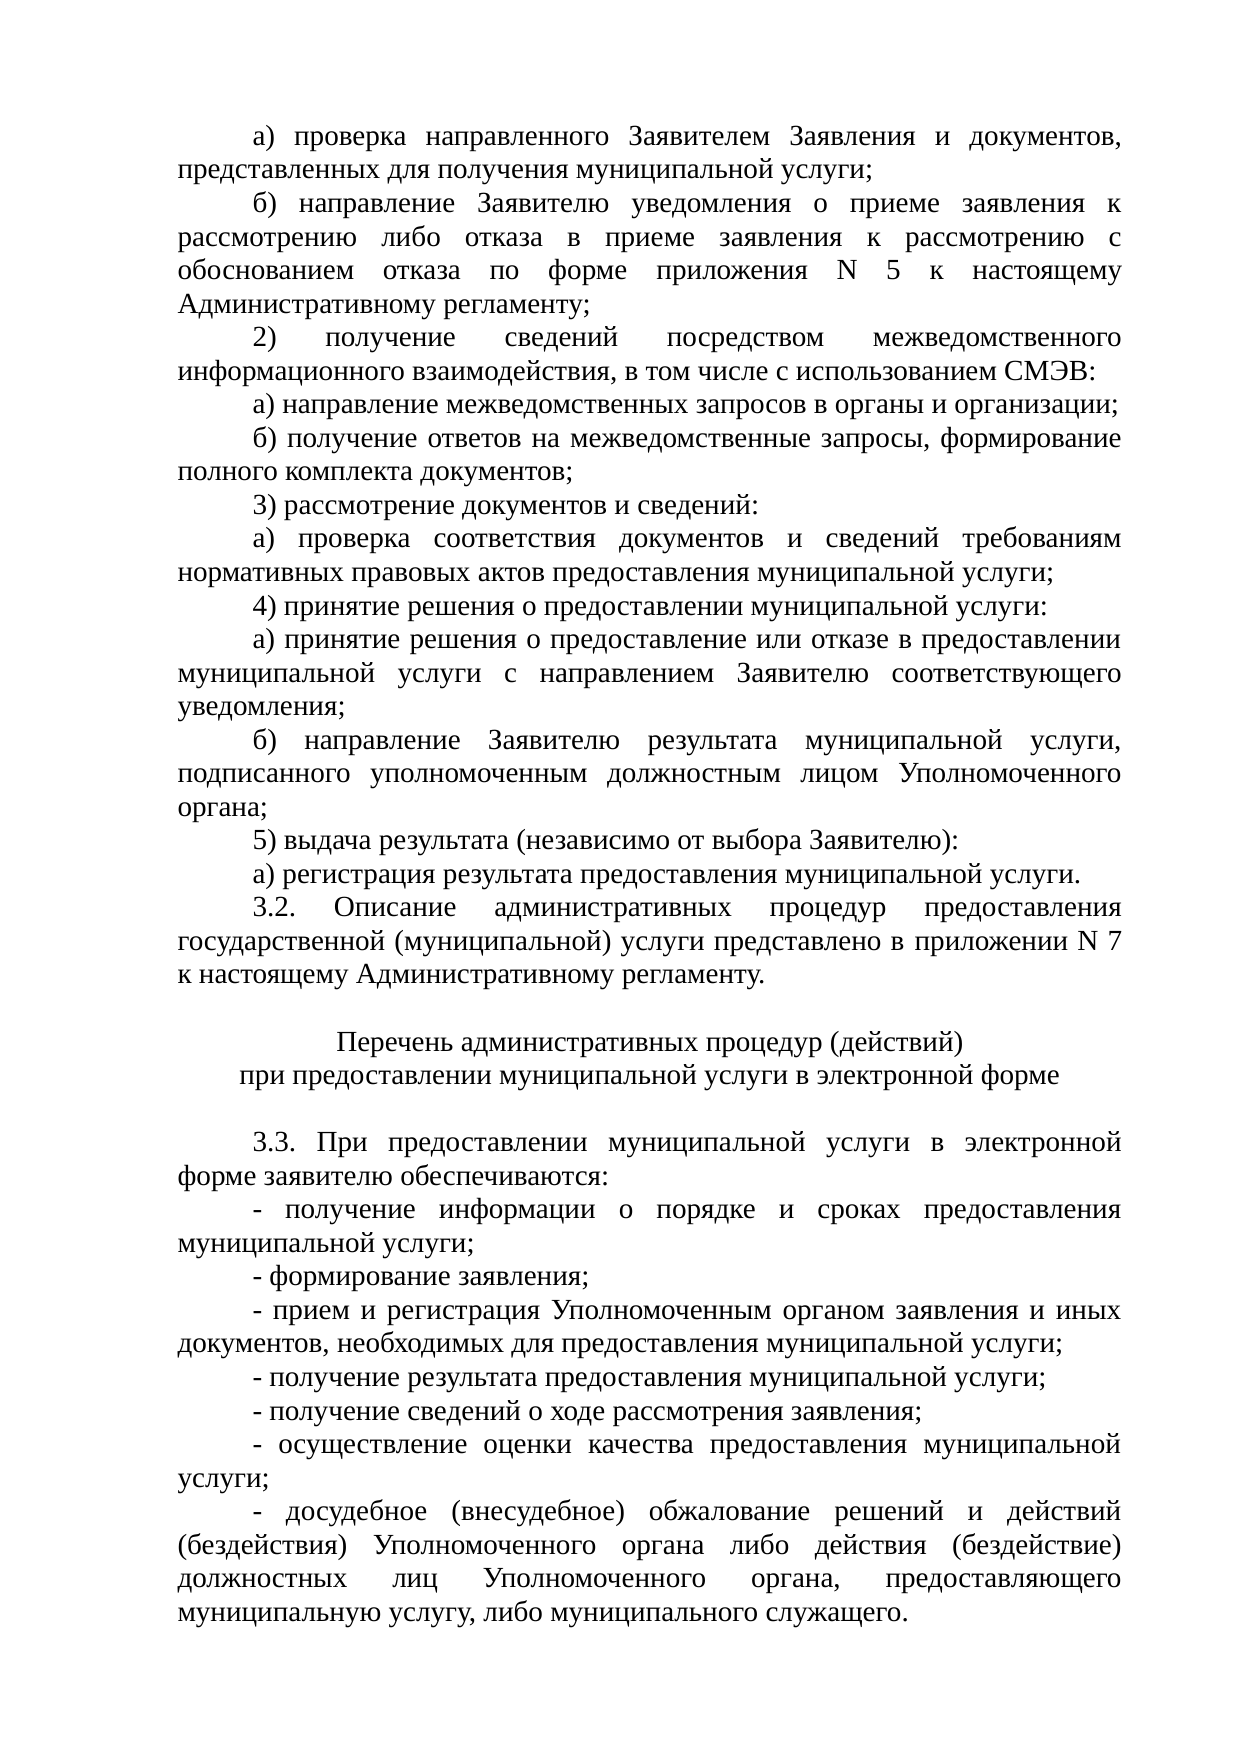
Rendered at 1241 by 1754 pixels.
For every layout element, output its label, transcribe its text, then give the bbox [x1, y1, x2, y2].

text - формирование заявления; [177, 1258, 1122, 1292]
text - получение информации о порядке и сроках предоставления муниципальной услуги; [177, 1191, 1122, 1258]
text - получение сведений о ходе рассмотрения заявления; [177, 1393, 1122, 1426]
text а) направление межведомственных запросов в органы и организации; [177, 386, 1122, 420]
title Перечень административных процедур (действий) [177, 1024, 1122, 1057]
text - досудебное (внесудебное) обжалование решений и действий (бездействия) Уполномоченного органа либо действия (бездействие) должностных лиц Уполномоченного органа, предоставляющего муниципальную услугу, либо муниципального служащего. [177, 1493, 1122, 1627]
text б) направление Заявителю результата муниципальной услуги, подписанного уполномоченным должностным лицом Уполномоченного органа; [177, 722, 1122, 822]
text б) получение ответов на межведомственные запросы, формирование полного комплекта документов; [177, 420, 1122, 487]
text 4) принятие решения о предоставлении муниципальной услуги: [177, 588, 1122, 621]
text 2) получение сведений посредством межведомственного информационного взаимодействия, в том числе с использованием СМЭВ: [177, 319, 1122, 386]
text - получение результата предоставления муниципальной услуги; [177, 1359, 1122, 1393]
text б) направление Заявителю уведомления о приеме заявления к рассмотрению либо отказа в приеме заявления к рассмотрению с обоснованием отказа по форме приложения N 5 к настоящему Административному регламенту; [177, 185, 1122, 319]
text 3) рассмотрение документов и сведений: [177, 487, 1122, 521]
text 3.2. Описание административных процедур предоставления государственной (муниципальной) услуги представлено в приложении N 7 к настоящему Административному регламенту. [177, 889, 1122, 990]
text а) проверка направленного Заявителем Заявления и документов, представленных для получения муниципальной услуги; [177, 118, 1122, 185]
text а) проверка соответствия документов и сведений требованиям нормативных правовых актов предоставления муниципальной услуги; [177, 521, 1122, 588]
text а) регистрация результата предоставления муниципальной услуги. [177, 856, 1122, 889]
title при предоставлении муниципальной услуги в электронной форме [177, 1057, 1122, 1091]
text 5) выдача результата (независимо от выбора Заявителю): [177, 822, 1122, 856]
text - осуществление оценки качества предоставления муниципальной услуги; [177, 1426, 1122, 1493]
text - прием и регистрация Уполномоченным органом заявления и иных документов, необходимых для предоставления муниципальной услуги; [177, 1292, 1122, 1359]
text 3.3. При предоставлении муниципальной услуги в электронной форме заявителю обеспечиваются: [177, 1124, 1122, 1191]
text а) принятие решения о предоставление или отказе в предоставлении муниципальной услуги с направлением Заявителю соответствующего уведомления; [177, 621, 1122, 722]
